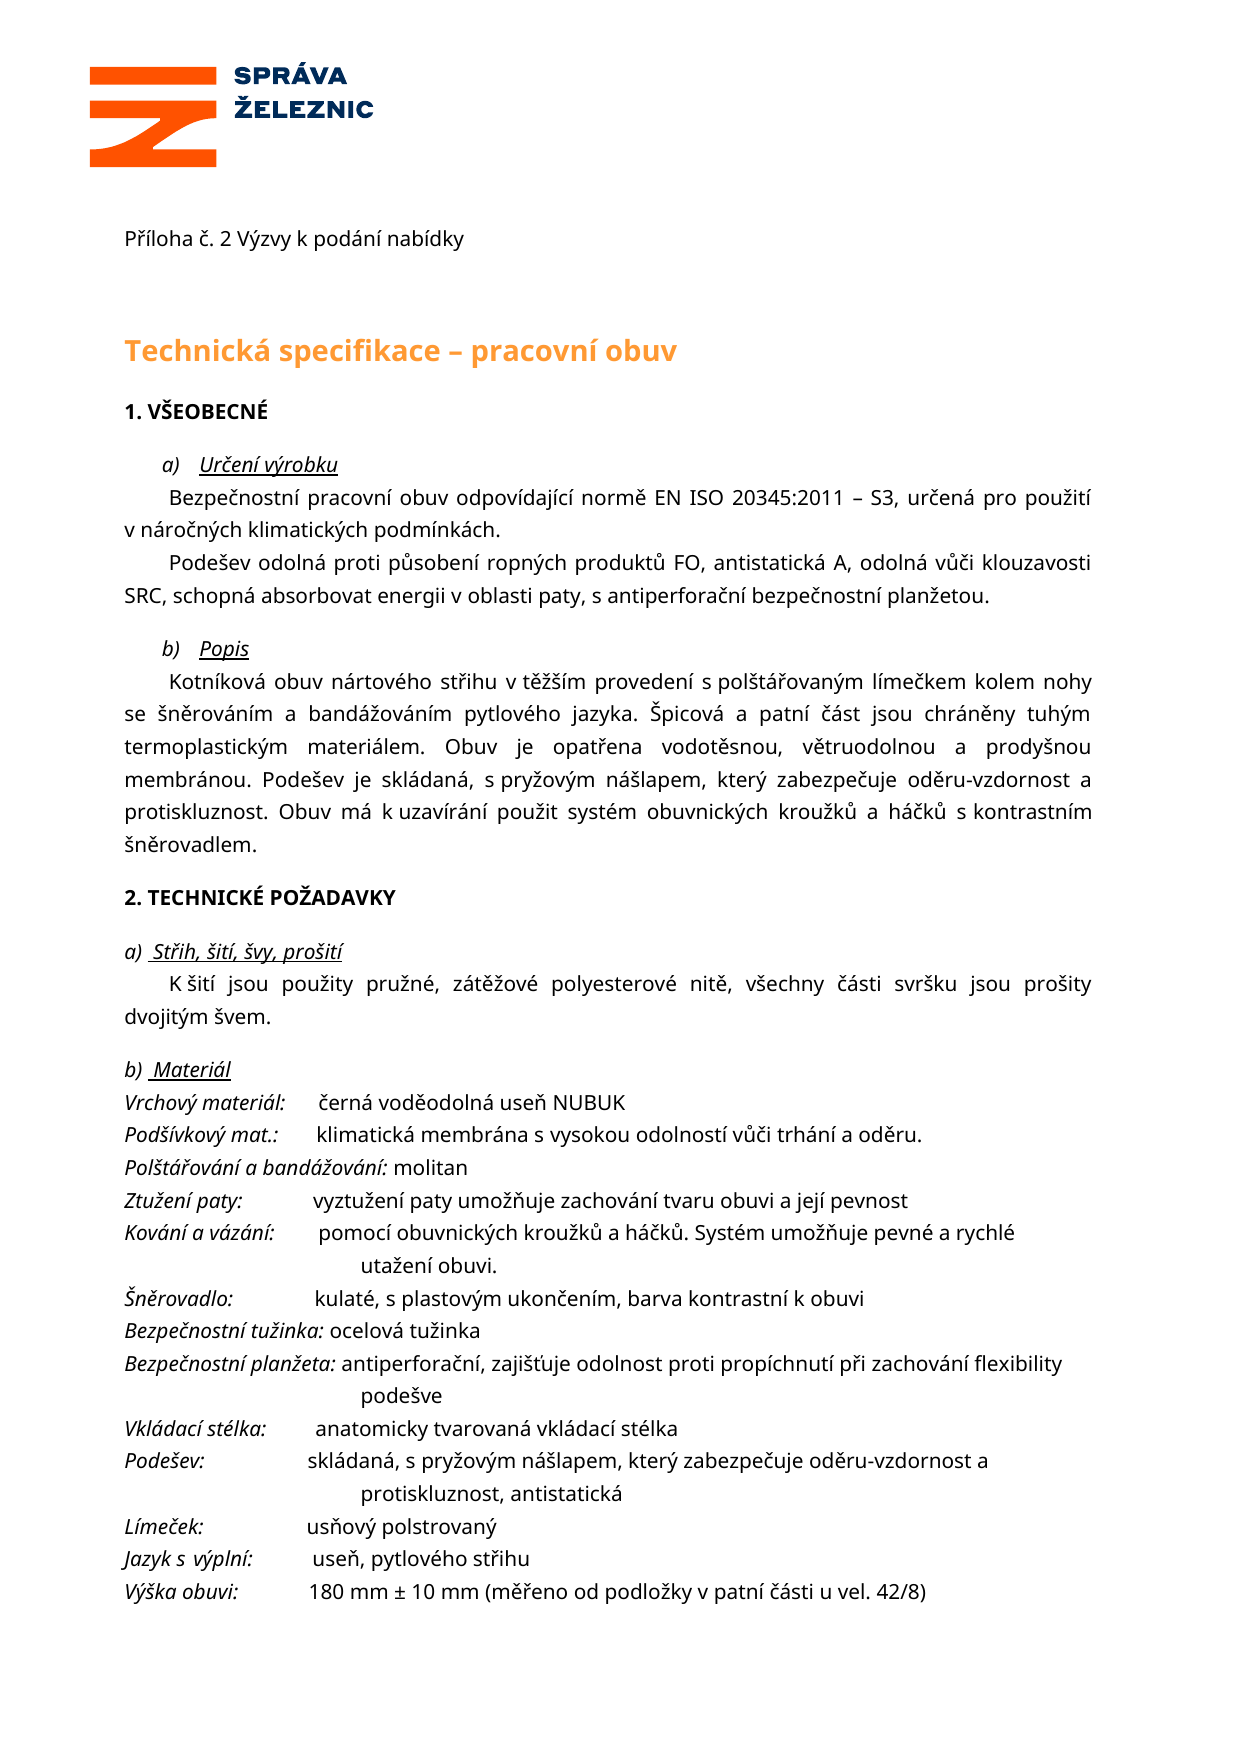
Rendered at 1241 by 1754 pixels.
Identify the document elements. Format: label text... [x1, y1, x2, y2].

text Výška obuvi: 180 mm ± 10 mm (měřeno od podložky v patní části u vel. 42/8) [124, 1577, 1092, 1606]
text Šněrovadlo: kulaté, s plastovým ukončením, barva kontrastní k obuvi [124, 1284, 1092, 1312]
text 1. VŠEOBECNÉ [124, 397, 1092, 425]
text Bezpečnostní planžeta: antiperforační, zajišťuje odolnost proti propíchnutí při zachování flexibility podešve [124, 1349, 1092, 1410]
text Vkládací stélka: anatomicky tvarovaná vkládací stélka [124, 1414, 1092, 1442]
list Popis [162, 634, 1092, 663]
text b) Materiál [124, 1055, 1092, 1084]
text Jazyk s výplní: useň, pytlového střihu [124, 1544, 1092, 1573]
text Podšívkový mat.: klimatická membrána s vysokou odolností vůči trhání a oděru. [124, 1121, 1092, 1149]
text Polštářování a bandážování: molitan [124, 1153, 1092, 1182]
text Bezpečnostní pracovní obuv odpovídající normě EN ISO 20345:2011 – S3, určená pro použití v náročných klimatických podmínkách. [124, 483, 1092, 544]
text 2. TECHNICKÉ POŽADAVKY [124, 883, 1092, 912]
list Určení výrobku [162, 450, 1092, 479]
text Vrchový materiál: černá voděodolná useň NUBUK [124, 1088, 1092, 1116]
text Bezpečnostní tužinka: ocelová tužinka [124, 1316, 1092, 1345]
text Podešev: skládaná, s pryžovým nášlapem, který zabezpečuje oděru-vzdornost a protiskluznost, antistatická [124, 1447, 1092, 1508]
text Příloha č. 2 Výzvy k podání nabídky [124, 224, 1092, 252]
text Ztužení paty: vyztužení paty umožňuje zachování tvaru obuvi a její pevnost [124, 1186, 1092, 1214]
text Límeček: usňový polstrovaný [124, 1512, 1092, 1540]
text Podešev odolná proti působení ropných produktů FO, antistatická A, odolná vůči klouzavosti SRC, schopná absorbovat energii v oblasti paty, s antiperforační bezpečnostní planžetou. [124, 548, 1092, 609]
text Kotníková obuv nártového střihu v těžším provedení s polštářovaným límečkem kolem nohy se šněrováním a bandážováním pytlového jazyka. Špicová a patní část jsou chráněny tuhým termoplastickým materiálem. Obuv je opatřena vodotěsnou, větruodolnou a prodyšnou membránou. Podešev je skládaná, s pryžovým nášlapem, který zabezpečuje oděru-vzdornost a protiskluznost. Obuv má k uzavírání použit systém obuvnických kroužků a háčků s kontrastním šněrovadlem. [124, 667, 1092, 858]
text K šití jsou použity pružné, zátěžové polyesterové nitě, všechny části svršku jsou prošity dvojitým švem. [124, 969, 1092, 1030]
text Technická specifikace – pracovní obuv [124, 331, 1092, 370]
text a) Střih, šití, švy, prošití [124, 937, 1092, 965]
text Kování a vázání: pomocí obuvnických kroužků a háčků. Systém umožňuje pevné a rychlé utažení obuvi. [124, 1218, 1092, 1279]
